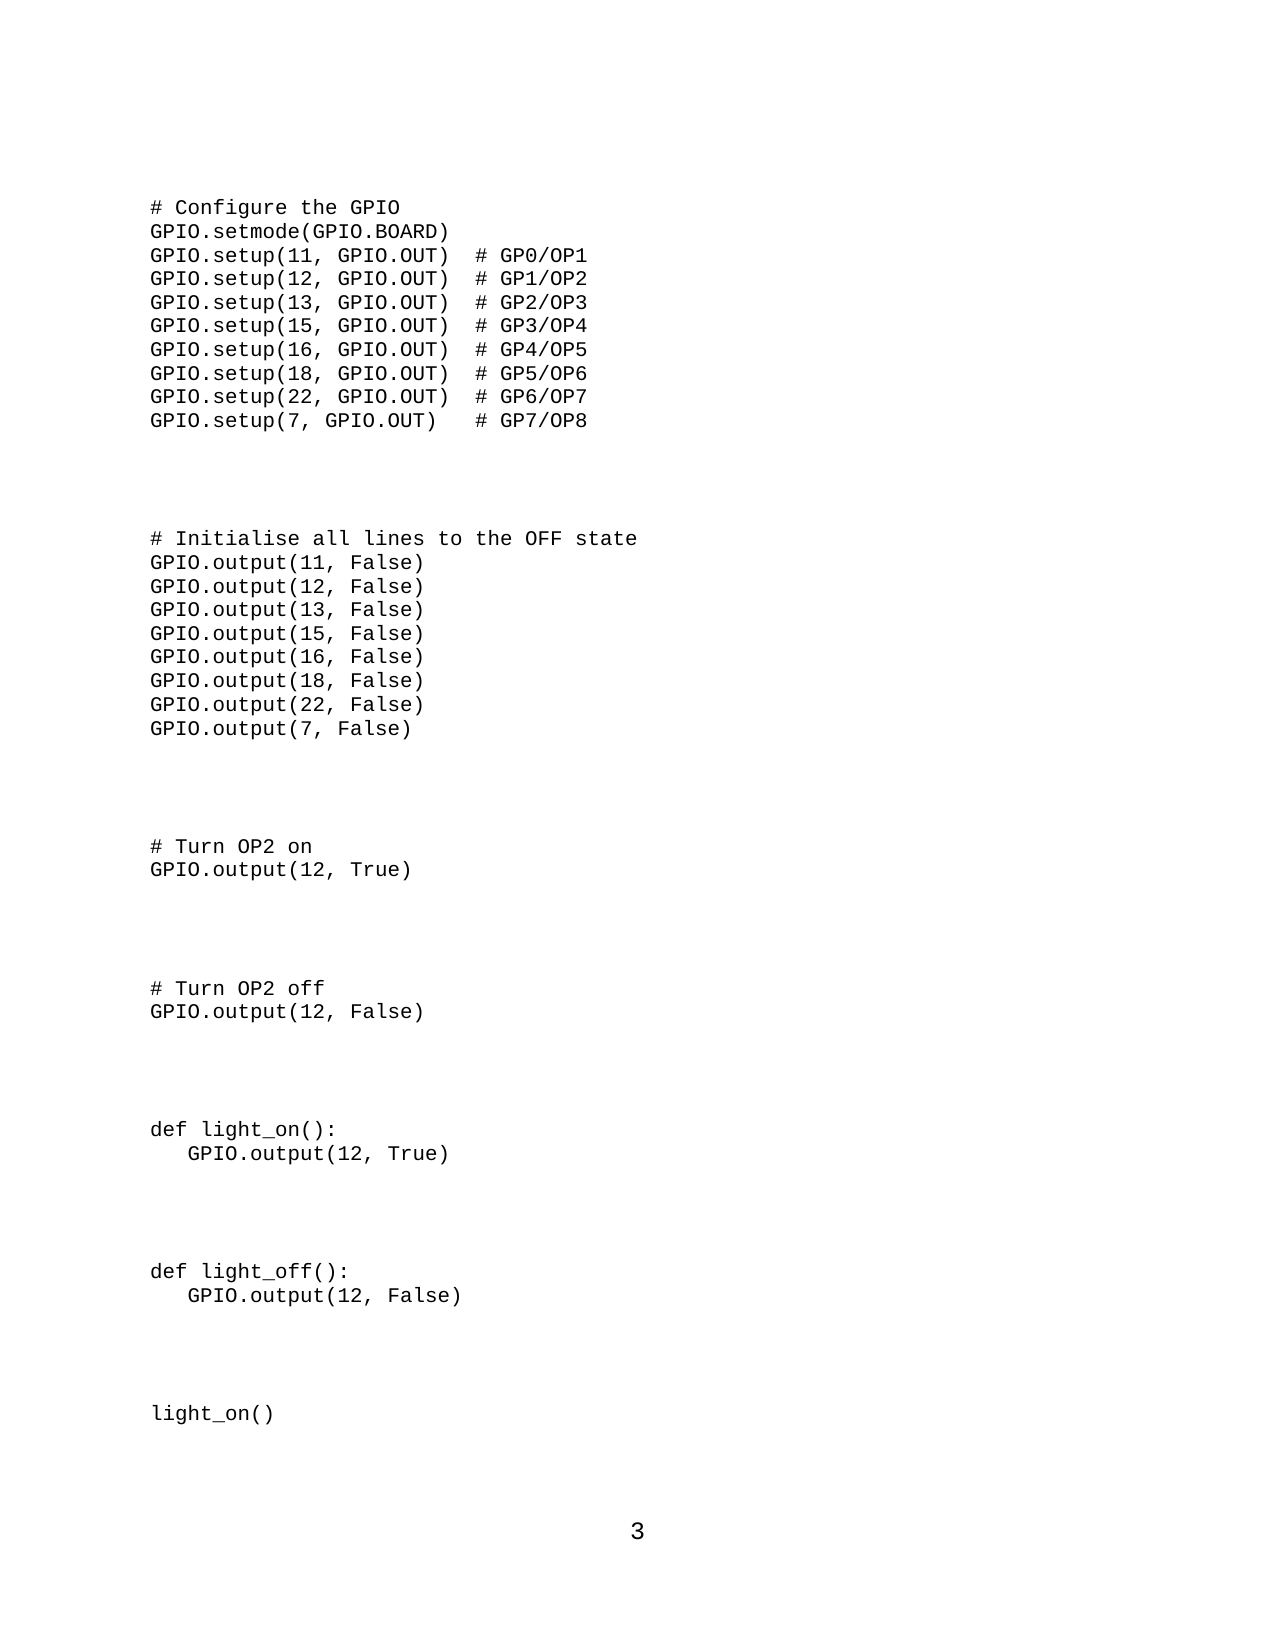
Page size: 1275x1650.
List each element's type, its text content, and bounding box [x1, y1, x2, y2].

text GPIO.setup(11, GPIO.OUT) # GP0/OP1 [150, 244, 1125, 268]
text GPIO.output(13, False) [150, 599, 1125, 623]
text GPIO.output(7, False) [150, 717, 1125, 741]
text GPIO.output(15, False) [150, 623, 1125, 647]
text # Turn OP2 off [150, 978, 1125, 1001]
text GPIO.output(18, False) [150, 670, 1125, 694]
text GPIO.setmode(GPIO.BOARD) [150, 221, 1125, 244]
text GPIO.output(12, False) [150, 576, 1125, 599]
text GPIO.output(11, False) [150, 552, 1125, 576]
text GPIO.output(22, False) [150, 694, 1125, 717]
text light_on() [150, 1403, 1125, 1427]
text GPIO.output(12, True) [150, 1143, 1125, 1167]
text # Initialise all lines to the OFF state [150, 528, 1125, 552]
text # Turn OP2 on [150, 836, 1125, 859]
text GPIO.setup(18, GPIO.OUT) # GP5/OP6 [150, 363, 1125, 386]
text def light_off(): [150, 1261, 1125, 1285]
text GPIO.output(12, False) [150, 1001, 1125, 1025]
text GPIO.output(12, False) [150, 1285, 1125, 1309]
text GPIO.setup(7, GPIO.OUT) # GP7/OP8 [150, 410, 1125, 434]
text GPIO.setup(13, GPIO.OUT) # GP2/OP3 [150, 292, 1125, 316]
text GPIO.setup(12, GPIO.OUT) # GP1/OP2 [150, 268, 1125, 292]
text # Configure the GPIO [150, 197, 1125, 221]
text GPIO.setup(22, GPIO.OUT) # GP6/OP7 [150, 386, 1125, 410]
text GPIO.setup(15, GPIO.OUT) # GP3/OP4 [150, 316, 1125, 339]
text def light_on(): [150, 1119, 1125, 1143]
text GPIO.output(12, True) [150, 859, 1125, 883]
text GPIO.setup(16, GPIO.OUT) # GP4/OP5 [150, 339, 1125, 363]
text GPIO.output(16, False) [150, 647, 1125, 670]
